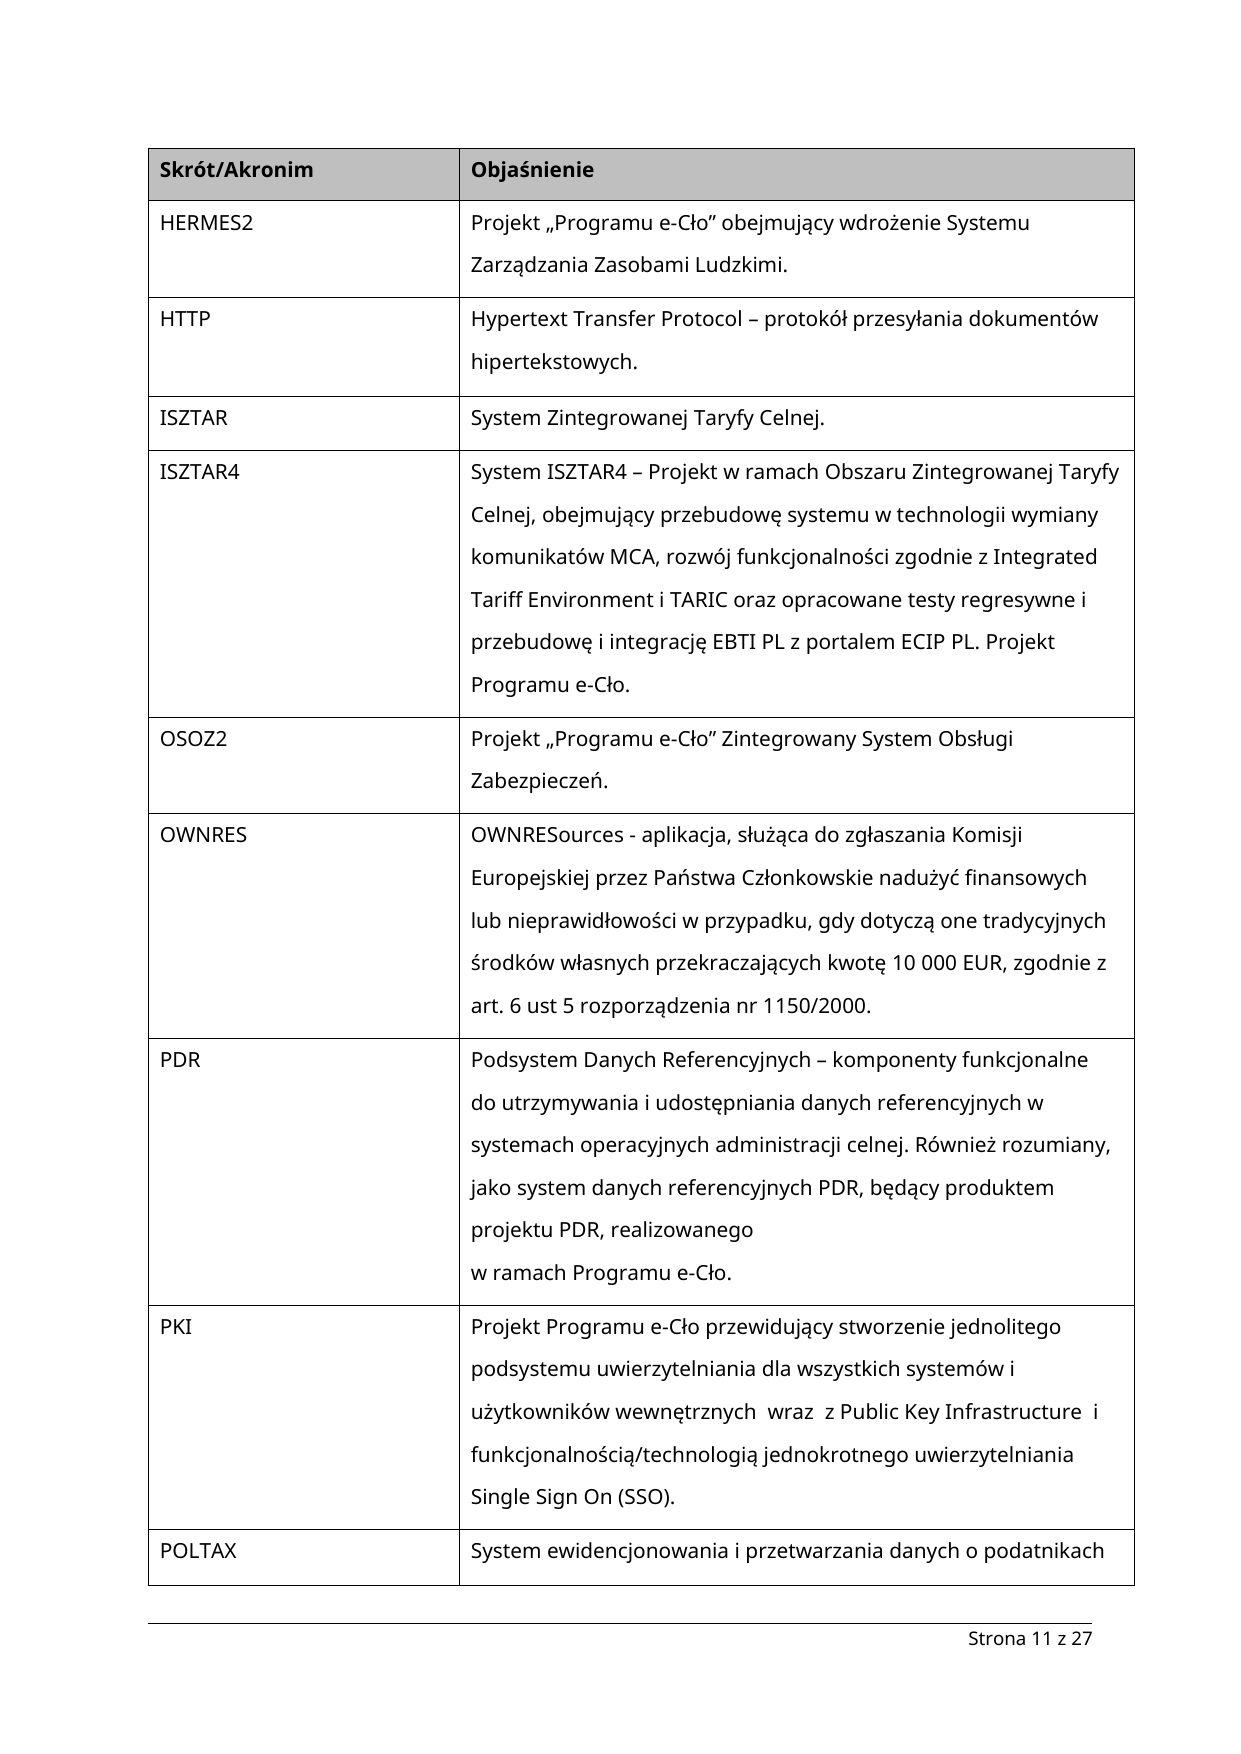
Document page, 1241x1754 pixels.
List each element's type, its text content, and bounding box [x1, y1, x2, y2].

table_cell POLTAX [149, 1530, 459, 1585]
table_cell Projekt „Programu e-Cło” Zintegrowany System Obsługi Zabezpieczeń. [460, 718, 1134, 813]
table_header Objaśnienie [460, 149, 1134, 200]
table_cell ISZTAR4 [149, 451, 459, 717]
table_cell Hypertext Transfer Protocol – protokół przesyłania dokumentów hipertekstowych. [460, 298, 1134, 396]
table_header Skrót/Akronim [149, 149, 459, 200]
table_cell System Zintegrowanej Taryfy Celnej. [460, 397, 1134, 450]
table_cell OWNRESources - aplikacja, służąca do zgłaszania Komisji Europejskiej przez Państwa Członkowskie nadużyć finansowych lub nieprawidłowości w przypadku, gdy dotyczą one tradycyjnych środków własnych przekraczających kwotę 10 000 EUR, zgodnie z art. 6 ust 5 rozporządzenia nr 1150/2000. [460, 814, 1134, 1038]
table_cell HERMES2 [149, 201, 459, 297]
table_cell OWNRES [149, 814, 459, 1038]
table_cell PDR [149, 1039, 459, 1305]
table_cell OSOZ2 [149, 718, 459, 813]
table_cell HTTP [149, 298, 459, 396]
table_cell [460, 1530, 1134, 1585]
table_cell ISZTAR [149, 397, 459, 450]
table_cell PKI [149, 1306, 459, 1529]
table_cell Podsystem Danych Referencyjnych – komponenty funkcjonalne do utrzymywania i udostępniania danych referencyjnych w systemach operacyjnych administracji celnej. Również rozumiany, jako system danych referencyjnych PDR, będący produktem projektu PDR, realizowanego w ramach Programu e-Cło. [460, 1039, 1134, 1305]
table_cell System ISZTAR4 – Projekt w ramach Obszaru Zintegrowanej Taryfy Celnej, obejmujący przebudowę systemu w technologii wymiany komunikatów MCA, rozwój funkcjonalności zgodnie z Integrated Tariff Environment i TARIC oraz opracowane testy regresywne i przebudowę i integrację EBTI PL z portalem ECIP PL. Projekt Programu e-Cło. [460, 451, 1134, 717]
table_cell Projekt „Programu e-Cło” obejmujący wdrożenie Systemu Zarządzania Zasobami Ludzkimi. [460, 201, 1134, 297]
table_cell Projekt Programu e-Cło przewidujący stworzenie jednolitego podsystemu uwierzytelniania dla wszystkich systemów i użytkowników wewnętrznych wraz z Public Key Infrastructure i funkcjonalnością/technologią jednokrotnego uwierzytelniania Single Sign On (SSO). [460, 1306, 1134, 1529]
